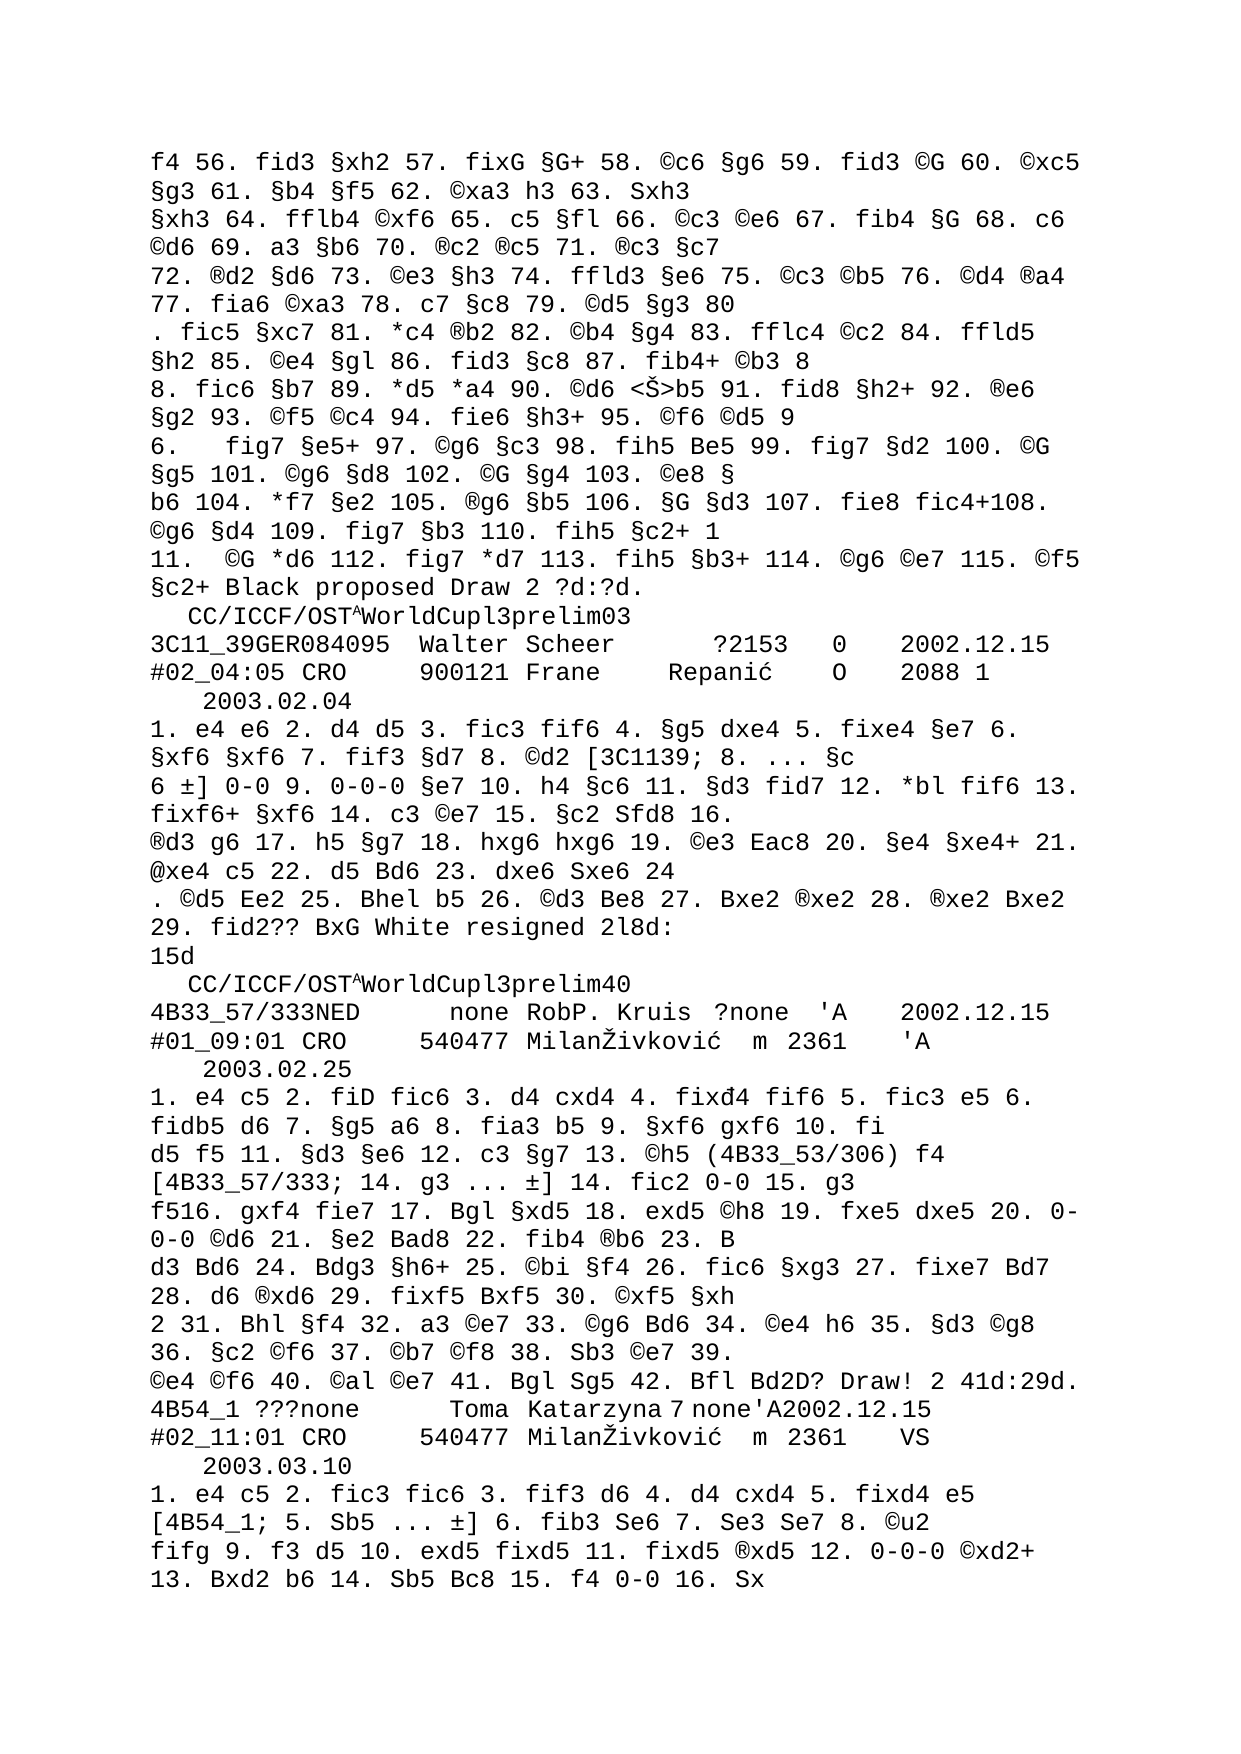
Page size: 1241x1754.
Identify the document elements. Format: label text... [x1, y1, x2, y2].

text 11. ©G *d6 112. fig7 *d7 113. fih5 §b3+ 114. ©g6 ©e7 115. ©f5 §c2+ Black proposed Draw 2 ?d:?d. [150, 547, 1090, 603]
text 1. e4 e6 2. d4 d5 3. fic3 fif6 4. §g5 dxe4 5. fixe4 §e7 6. §xf6 §xf6 7. fif3 §d7 8. ©d2 [3C1139; 8. ... §c [150, 717, 1090, 773]
text 6 ±] 0-0 9. 0-0-0 §e7 10. h4 §c6 11. §d3 fid7 12. *bl fif6 13. fixf6+ §xf6 14. c3 ©e7 15. §c2 Sfd8 16. ®d3 g6 17. h5 §g7 18. hxg6 hxg6 19. ©e3 Eac8 20. §e4 §xe4+ 21. @xe4 c5 22. d5 Bd6 23. dxe6 Sxe6 24 . ©d5 Ee2 25. Bhel b5 26. ©d3 Be8 27. Bxe2 ®xe2 28. ®xe2 Bxe2 29. fid2?? BxG White resigned 2l8d: 15d [150, 773, 1090, 972]
text #02_04:05 CRO 900121 Frane Repanić O 2088 1 2003.02.04 [150, 660, 1090, 717]
text f4 56. fid3 §xh2 57. fixG §G+ 58. ©c6 §g6 59. fid3 ©G 60. ©xc5 §g3 61. §b4 §f5 62. ©xa3 h3 63. Sxh3 §xh3 64. fflb4 ©xf6 65. c5 §fl 66. ©c3 ©e6 67. fib4 §G 68. c6 ©d6 69. a3 §b6 70. ®c2 ®c5 71. ®c3 §c7 72. ®d2 §d6 73. ©e3 §h3 74. ffld3 §e6 75. ©c3 ©b5 76. ©d4 ®a4 77. fia6 ©xa3 78. c7 §c8 79. ©d5 §g3 80 . fic5 §xc7 81. *c4 ®b2 82. ©b4 §g4 83. fflc4 ©c2 84. ffld5 §h2 85. ©e4 §gl 86. fid3 §c8 87. fib4+ ©b3 8 8. fic6 §b7 89. *d5 *a4 90. ©d6 <Š>b5 91. fid8 §h2+ 92. ®e6 §g2 93. ©f5 ©c4 94. fie6 §h3+ 95. ©f6 ©d5 9 [150, 150, 1090, 433]
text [150, 1482, 1090, 1595]
text 6. fig7 §e5+ 97. ©g6 §c3 98. fih5 Be5 99. fig7 §d2 100. ©G §g5 101. ©g6 §d8 102. ©G §g4 103. ©e8 § b6 104. *f7 §e2 105. ®g6 §b5 106. §G §d3 107. fie8 fic4+108. ©g6 §d4 109. fig7 §b3 110. fih5 §c2+ 1 [150, 433, 1090, 547]
text 4B54_1 ??? none Toma Katarzyna 7 none 'A 2002.12.15 [150, 1397, 1090, 1425]
text 1. e4 c5 2. fiD fic6 3. d4 cxd4 4. fixđ4 fif6 5. fic3 e5 6. fidb5 d6 7. §g5 a6 8. fia3 b5 9. §xf6 gxf6 10. fi d5 f5 11. §d3 §e6 12. c3 §g7 13. ©h5 (4B33_53/306) f4 [4B33_57/333; 14. g3 ... ±] 14. fic2 0-0 15. g3 f516. gxf4 fie7 17. Bgl §xd5 18. exd5 ©h8 19. fxe5 dxe5 20. 0-0-0 ©d6 21. §e2 Bad8 22. fib4 ®b6 23. B d3 Bd6 24. Bdg3 §h6+ 25. ©bi §f4 26. fic6 §xg3 27. fixe7 Bd7 28. d6 ®xd6 29. fixf5 Bxf5 30. ©xf5 §xh [150, 1085, 1090, 1312]
text #02_11:01 CRO 540477 Milan Živković m 2361 VS 2003.03.10 [150, 1425, 1090, 1482]
text CC/ICCF/OSTAWorldCupl3prelim40 4B33_57/333 NED none Rob P. Kruis ? none 'A 2002.12.15 [150, 972, 1090, 1028]
text CC/ICCF/OSTAWorldCupl3prelim03 3C11_39 GER 084095 Walter Scheer ? 2153 0 2002.12.15 [150, 603, 1090, 660]
text #01_09:01 CRO 540477 Milan Živković m 2361 'A 2003.02.25 [150, 1028, 1090, 1085]
text 2 31. Bhl §f4 32. a3 ©e7 33. ©g6 Bd6 34. ©e4 h6 35. §d3 ©g8 36. §c2 ©f6 37. ©b7 ©f8 38. Sb3 ©e7 39. ©e4 ©f6 40. ©al ©e7 41. Bgl Sg5 42. Bfl Bd2D? Draw! 2 41d:29d. [150, 1312, 1090, 1397]
